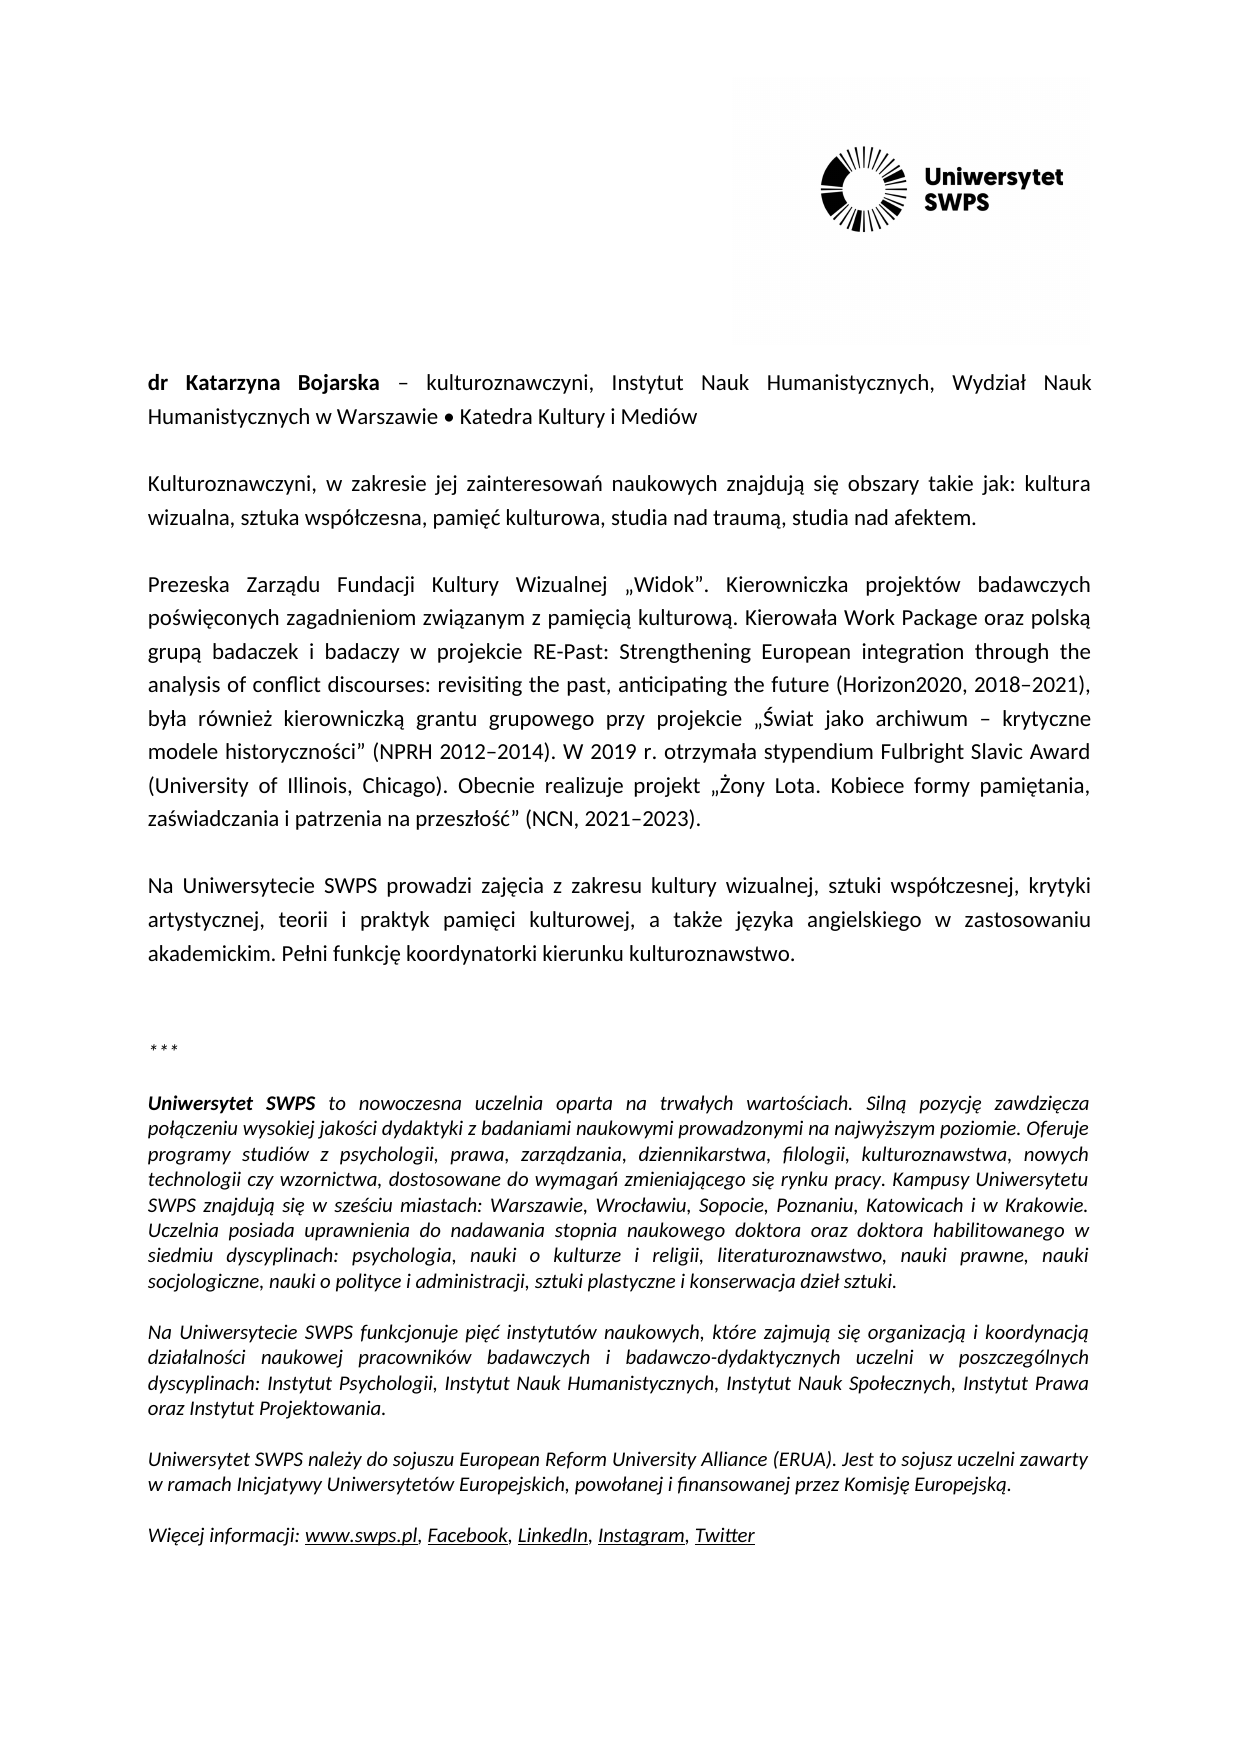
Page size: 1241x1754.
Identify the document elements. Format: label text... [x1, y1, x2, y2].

picture [731, 77, 1090, 236]
text Prezeska Zarządu Fundacji Kultury Wizualnej „Widok”. Kierowniczka projektów badawczych poświęconych zagadnieniom związanym z pamięcią kulturową. Kierowała Work Package oraz polską grupą badaczek i badaczy w projekcie RE-Past: Strengthening European integration through the analysis of conflict discourses: revisiting the past, anticipating the future (Horizon2020, 2018–2021), była również kierowniczką grantu grupowego przy projekcie „Świat jako archiwum – krytyczne modele historyczności” (NPRH 2012–2014). W 2019 r. otrzymała stypendium Fulbright Slavic Award (University of Illinois, Chicago). Obecnie realizuje projekt „Żony Lota. Kobiece formy pamiętania, zaświadczania i patrzenia na przeszłość” (NCN, 2021–2023). [148, 570, 1092, 833]
text Na Uniwersytecie SWPS funkcjonuje pięć instytutów naukowych, które zajmują się organizacją i koordynacją działalności naukowej pracowników badawczych i badawczo-dydaktycznych uczelni w poszczególnych dyscyplinach: Instytut Psychologii, Instytut Nauk Humanistycznych, Instytut Nauk Społecznych, Instytut Prawa oraz Instytut Projektowania. [148, 1319, 1092, 1421]
text *** [148, 1039, 1092, 1065]
text Kulturoznawczyni, w zakresie jej zainteresowań naukowych znajdują się obszary takie jak: kultura wizualna, sztuka współczesna, pamięć kulturowa, studia nad traumą, studia nad afektem. [148, 469, 1092, 531]
text Na Uniwersytecie SWPS prowadzi zajęcia z zakresu kultury wizualnej, sztuki współczesnej, krytyki artystycznej, teorii i praktyk pamięci kulturowej, a także języka angielskiego w zastosowaniu akademickim. Pełni funkcję koordynatorki kierunku kulturoznawstwo. [148, 872, 1092, 967]
text Więcej informacji: www.swps.pl, Facebook, LinkedIn, Instagram, Twitter [148, 1522, 1092, 1548]
text Uniwersytet SWPS należy do sojuszu European Reform University Alliance (ERUA). Jest to sojusz uczelni zawarty w ramach Inicjatywy Uniwersytetów Europejskich, powołanej i finansowanej przez Komisję Europejską. [148, 1446, 1092, 1497]
text Uniwersytet SWPS to nowoczesna uczelnia oparta na trwałych wartościach. Silną pozycję zawdzięcza połączeniu wysokiej jakości dydaktyki z badaniami naukowymi prowadzonymi na najwyższym poziomie. Oferuje programy studiów z psychologii, prawa, zarządzania, dziennikarstwa, filologii, kulturoznawstwa, nowych technologii czy wzornictwa, dostosowane do wymagań zmieniającego się rynku pracy. Kampusy Uniwersytetu SWPS znajdują się w sześciu miastach: Warszawie, Wrocławiu, Sopocie, Poznaniu, Katowicach i w Krakowie. Uczelnia posiada uprawnienia do nadawania stopnia naukowego doktora oraz doktora habilitowanego w siedmiu dyscyplinach: psychologia, nauki o kulturze i religii, literaturoznawstwo, nauki prawne, nauki socjologiczne, nauki o polityce i administracji, sztuki plastyczne i konserwacja dzieł sztuki. [148, 1090, 1092, 1293]
text dr Katarzyna Bojarska – kulturoznawczyni, Instytut Nauk Humanistycznych, Wydział Nauk Humanistycznych w Warszawie • Katedra Kultury i Mediów [148, 236, 1092, 430]
